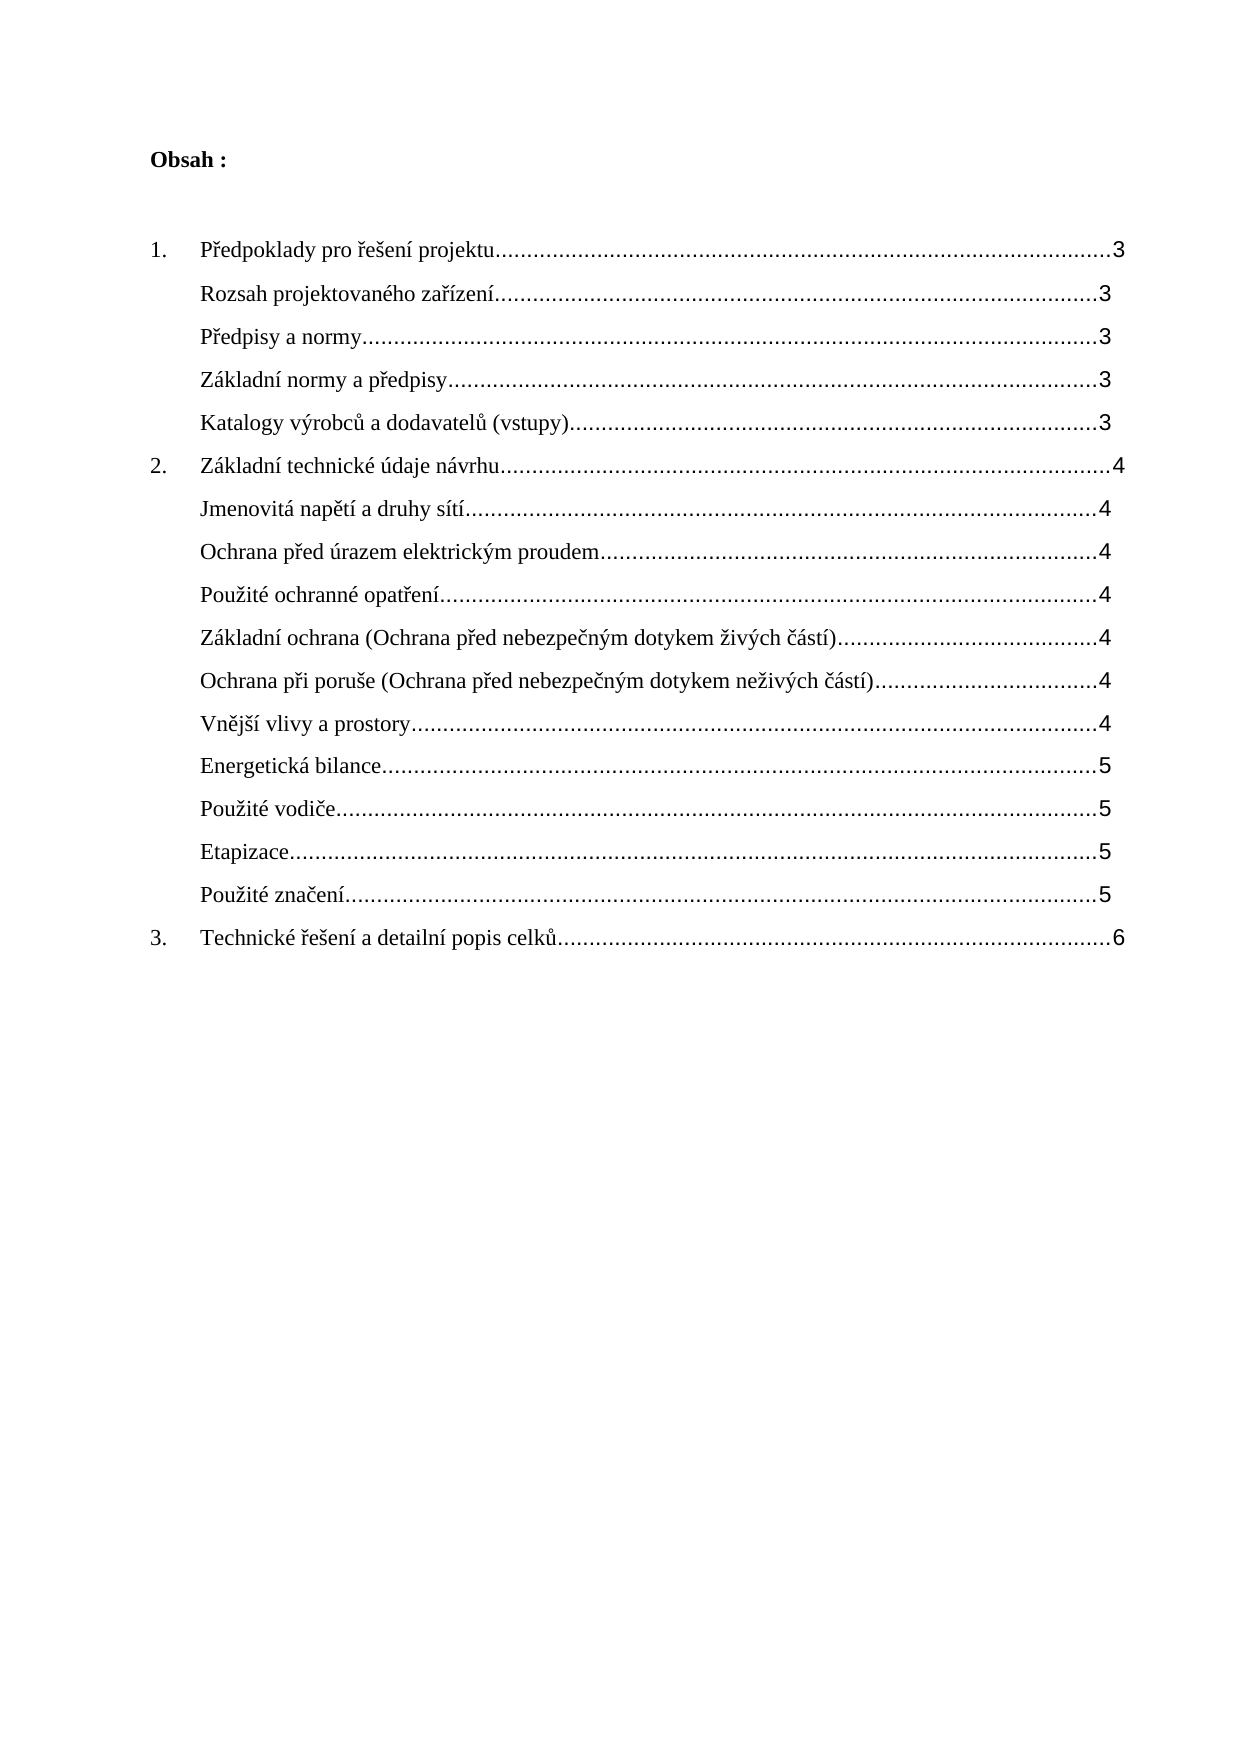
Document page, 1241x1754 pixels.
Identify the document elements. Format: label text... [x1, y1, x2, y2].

text Jmenovitá napětí a druhy sítí 4 [200, 495, 1112, 521]
text Ochrana před úrazem elektrickým proudem 4 [200, 538, 1112, 564]
text Použité ochranné opatření 4 [200, 581, 1112, 607]
text Rozsah projektovaného zařízení 3 [200, 280, 1112, 306]
text 2. Základní technické údaje návrhu 4 [150, 452, 1112, 478]
text Etapizace 5 [200, 838, 1112, 865]
text 1. Předpoklady pro řešení projektu 3 [150, 236, 1112, 263]
text Vnější vlivy a prostory 4 [200, 709, 1112, 736]
text Energetická bilance 5 [200, 752, 1112, 779]
text Použité vodiče 5 [200, 795, 1112, 822]
text Předpisy a normy 3 [200, 323, 1112, 349]
text Základní normy a předpisy 3 [200, 366, 1112, 392]
text Použité značení 5 [200, 881, 1112, 908]
text Katalogy výrobců a dodavatelů (vstupy) 3 [200, 409, 1112, 435]
text 3. Technické řešení a detailní popis celků 6 [150, 924, 1112, 951]
text Ochrana při poruše (Ochrana před nebezpečným dotykem neživých částí) 4 [200, 667, 1112, 693]
text Obsah : [150, 146, 1112, 173]
text Základní ochrana (Ochrana před nebezpečným dotykem živých částí) 4 [200, 624, 1112, 650]
